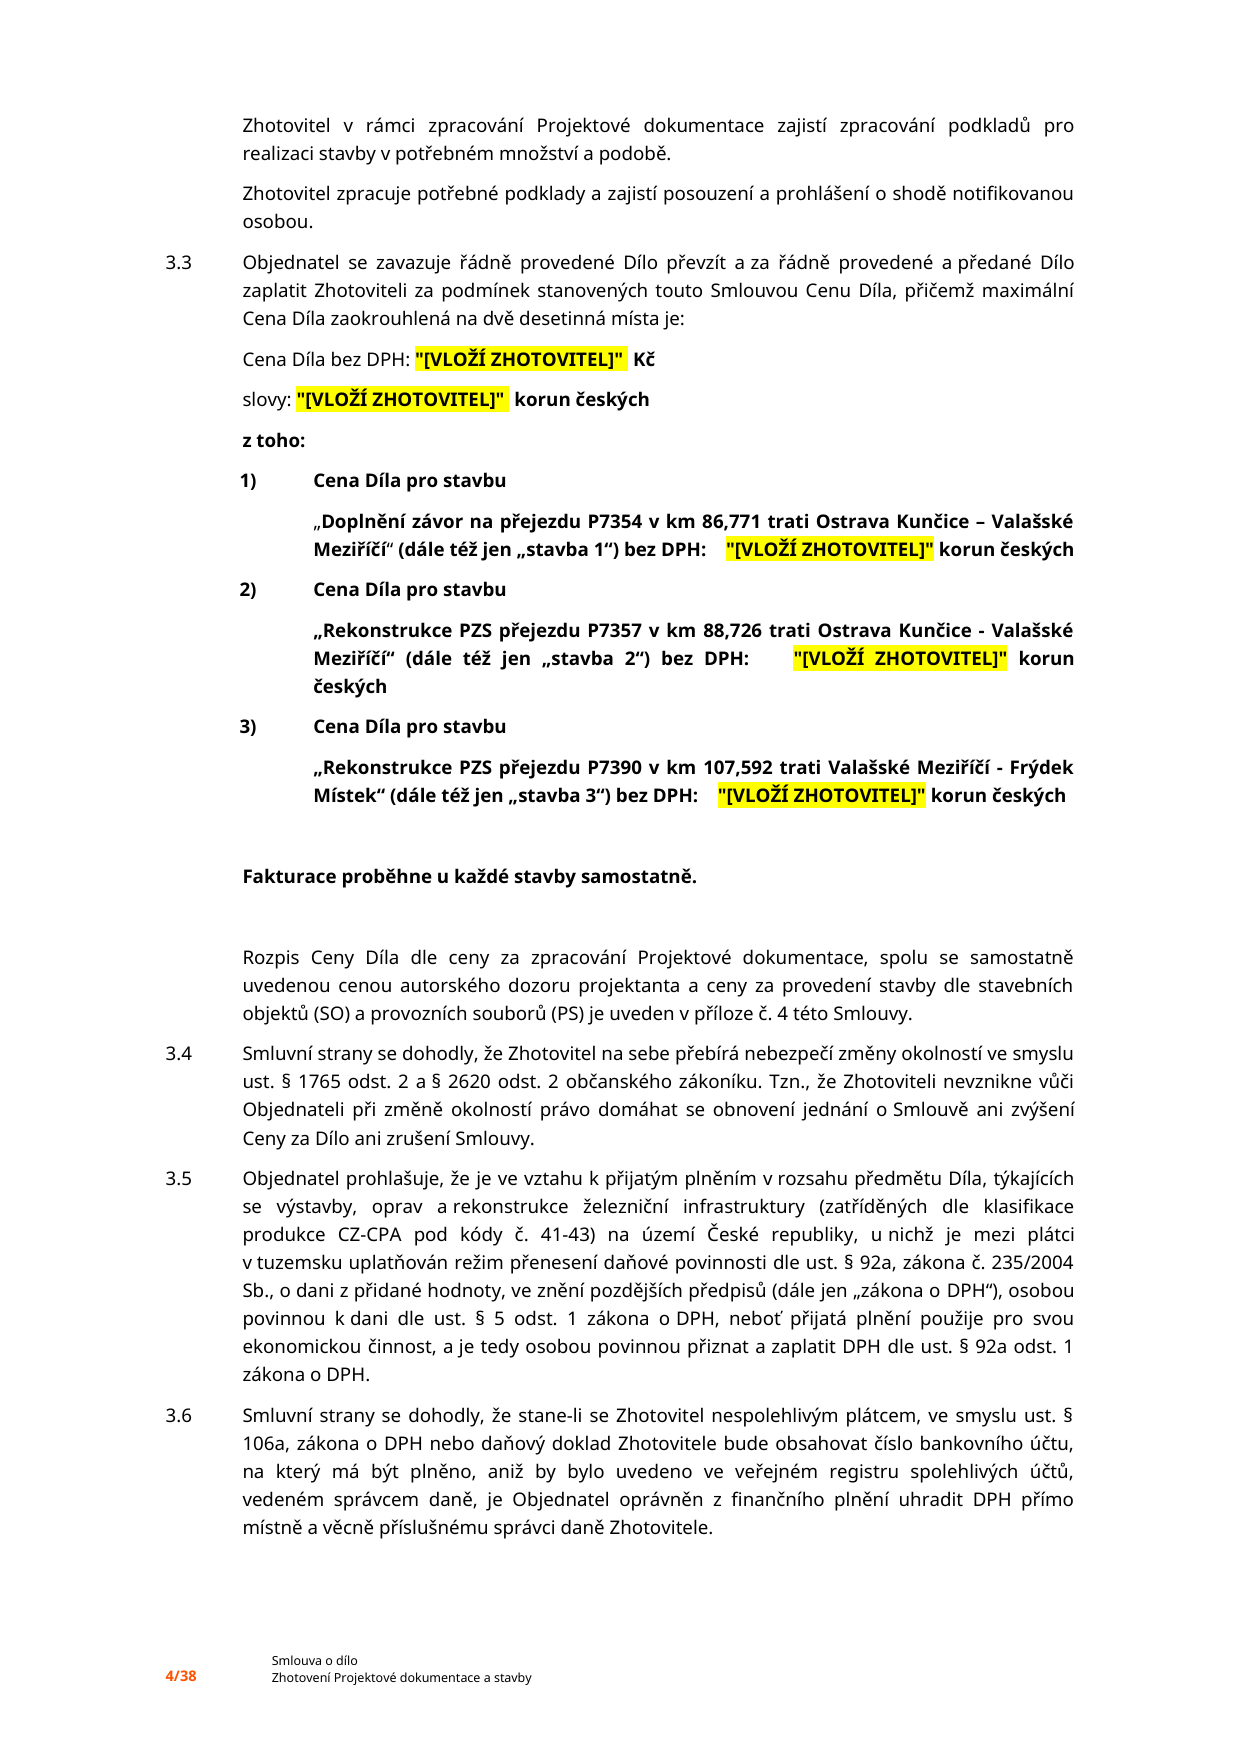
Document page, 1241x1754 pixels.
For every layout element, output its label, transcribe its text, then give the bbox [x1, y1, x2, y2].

text Zhotovitel v rámci zpracování Projektové dokumentace zajistí zpracování podkladů pro realizaci stavby v potřebném množství a podobě. [242, 112, 1075, 166]
text „Rekonstrukce PZS přejezdu P7357 v km 88,726 trati Ostrava Kunčice - Valašské Meziříčí“ (dále též jen „stavba 2“) bez DPH: "[VLOŽÍ ZHOTOVITEL]" korun českých [313, 617, 1075, 698]
text Smluvní strany se dohodly, že stane-li se Zhotovitel nespolehlivým plátcem, ve smyslu ust. § 106a, zákona o DPH nebo daňový doklad Zhotovitele bude obsahovat číslo bankovního účtu, na který má být plněno, aniž by bylo uvedeno ve veřejném registru spolehlivých účtů, vedeném správcem daně, je Objednatel oprávněn z finančního plnění uhradit DPH přímo místně a věcně příslušnému správci daně Zhotovitele. [165, 1402, 1075, 1539]
text Smluvní strany se dohodly, že Zhotovitel na sebe přebírá nebezpečí změny okolností ve smyslu ust. § 1765 odst. 2 a § 2620 odst. 2 občanského zákoníku. Tzn., že Zhotoviteli nevznikne vůči Objednateli při změně okolností právo domáhat se obnovení jednání o Smlouvě ani zvýšení Ceny za Dílo ani zrušení Smlouvy. [165, 1041, 1075, 1150]
text z toho: [242, 427, 1075, 452]
text Zhotovitel zpracuje potřebné podklady a zajistí posouzení a prohlášení o shodě notifikovanou osobou. [242, 181, 1075, 234]
list Cena Díla pro stavbu [239, 576, 1075, 602]
text „Rekonstrukce PZS přejezdu P7390 v km 107,592 trati Valašské Meziříčí - Frýdek Místek“ (dále též jen „stavba 3“) bez DPH: "[VLOŽÍ ZHOTOVITEL]" korun českých [313, 754, 1075, 808]
text slovy: korun českých [509, 386, 1075, 412]
list Cena Díla pro stavbu [239, 467, 1075, 493]
text Cena Díla bez DPH: Kč [242, 346, 415, 371]
list Cena Díla pro stavbu [239, 713, 1075, 739]
text Rozpis Ceny Díla dle ceny za zpracování Projektové dokumentace, spolu se samostatně uvedenou cenou autorského dozoru projektanta a ceny za provedení stavby dle stavebních objektů (SO) a provozních souborů (PS) je uveden v příloze č. 4 této Smlouvy. [242, 944, 1075, 1026]
text slovy: korun českých [242, 386, 296, 412]
text Fakturace proběhne u každé stavby samostatně. [242, 863, 1075, 889]
text „Doplnění závor na přejezdu P7354 v km 86,771 trati Ostrava Kunčice – Valašské Meziříčí“ (dále též jen „stavba 1“) bez DPH: "[VLOŽÍ ZHOTOVITEL]" korun českých [313, 508, 1075, 561]
text Cena Díla bez DPH: Kč [628, 346, 1075, 371]
text Objednatel prohlašuje, že je ve vztahu k přijatým plněním v rozsahu předmětu Díla, týkajících se výstavby, oprav a rekonstrukce železniční infrastruktury (zatříděných dle klasifikace produkce CZ-CPA pod kódy č. 41-43) na území České republiky, u nichž je mezi plátci v tuzemsku uplatňován režim přenesení daňové povinnosti dle ust. § 92a, zákona č. 235/2004 Sb., o dani z přidané hodnoty, ve znění pozdějších předpisů (dále jen „zákona o DPH“), osobou povinnou k dani dle ust. § 5 odst. 1 zákona o DPH, neboť přijatá plnění použije pro svou ekonomickou činnost, a je tedy osobou povinnou přiznat a zaplatit DPH dle ust. § 92a odst. 1 zákona o DPH. [165, 1165, 1075, 1387]
text Objednatel se zavazuje řádně provedené Dílo převzít a za řádně provedené a předané Dílo zaplatit Zhotoviteli za podmínek stanovených touto Smlouvou Cenu Díla, přičemž maximální Cena Díla zaokrouhlená na dvě desetinná místa je: [165, 249, 1075, 331]
